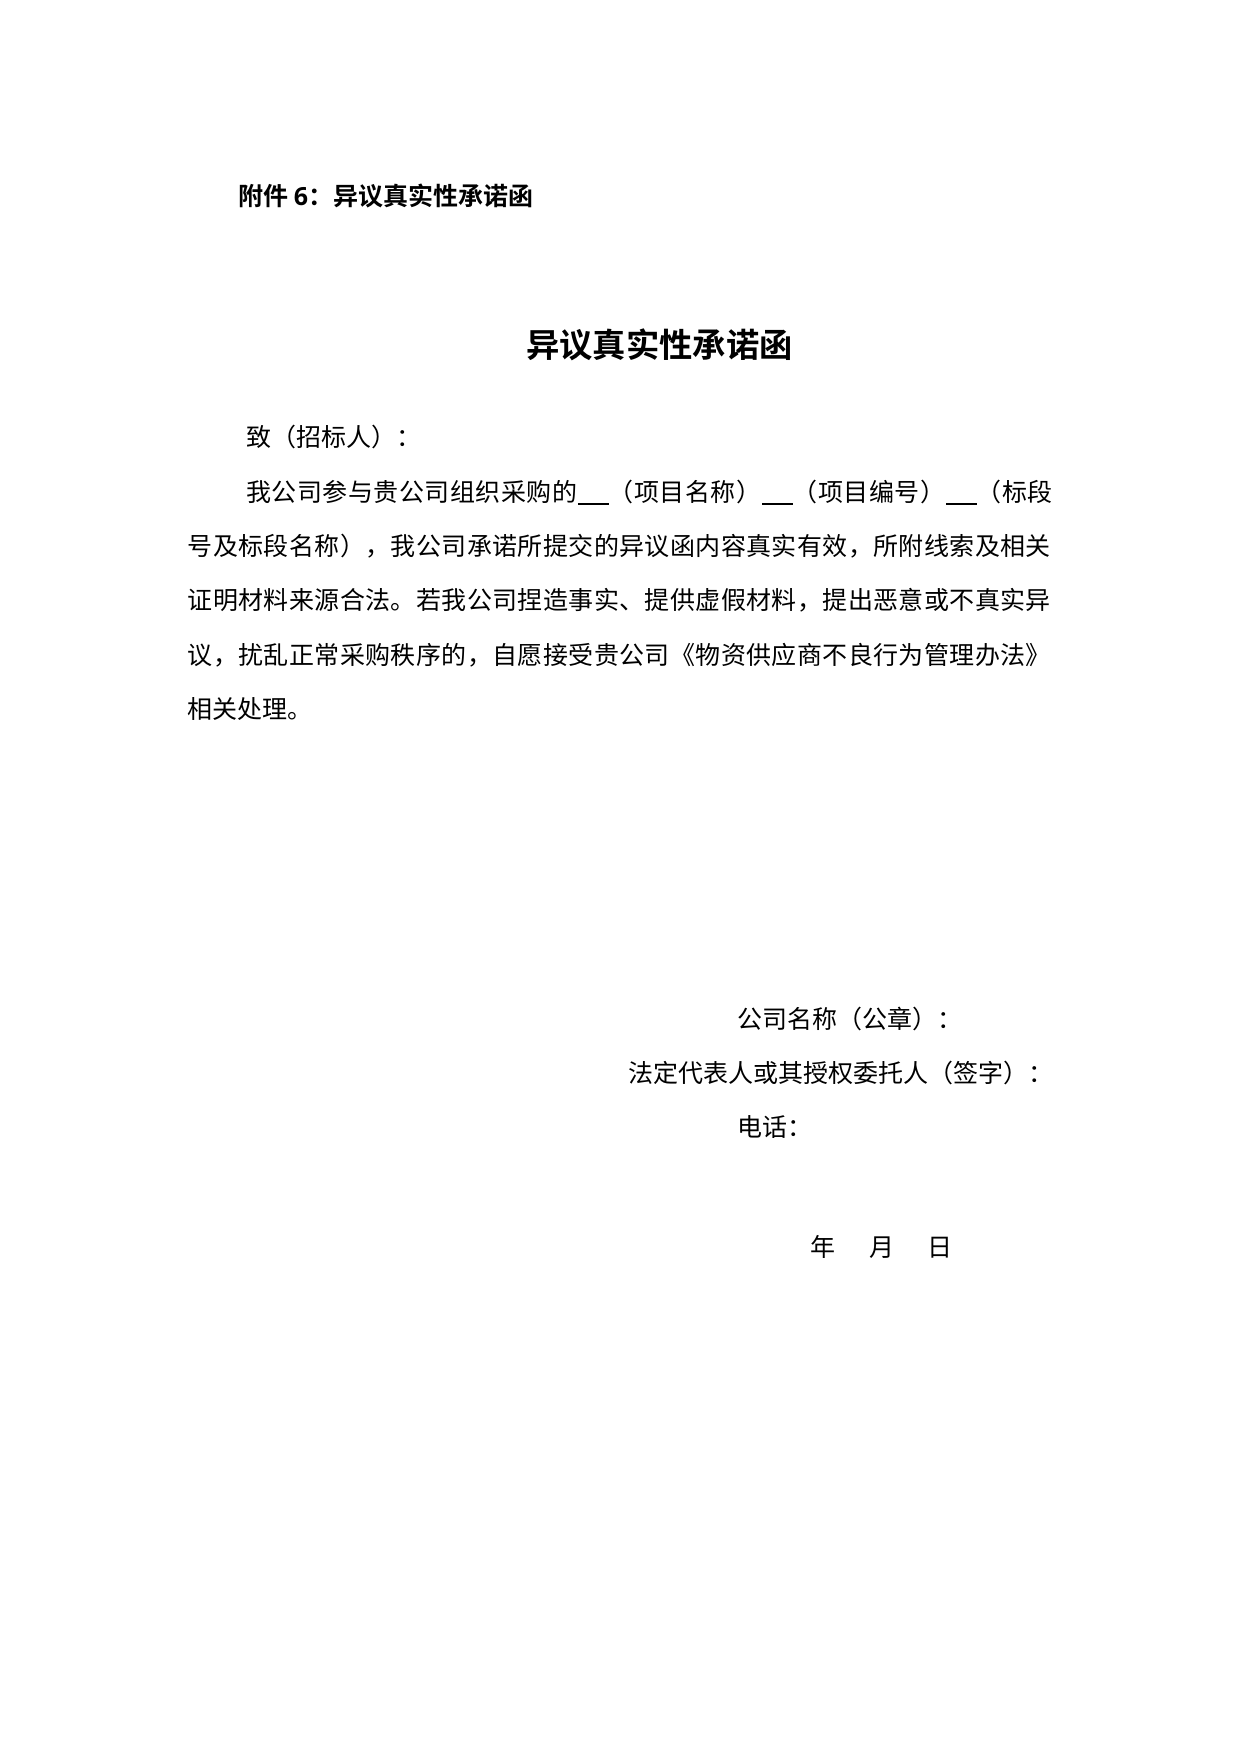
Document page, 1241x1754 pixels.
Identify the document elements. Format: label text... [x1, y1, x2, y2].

text 公司名称（公章）： [187, 999, 1053, 1035]
text 年 月 日 [187, 1213, 953, 1278]
text 电话： [187, 1108, 1053, 1144]
text 异议真实性承诺函 [187, 310, 1053, 375]
text 致（招标人）： [187, 418, 1053, 454]
text 法定代表人或其授权委托人（签字）： [187, 1053, 1053, 1090]
text 附件6：异议真实性承诺函 [187, 162, 1053, 227]
text 我公司参与贵公司组织采购的 （项目名称） （项目编号） （标段号及标段名称），我公司承诺所提交的异议函内容真实有效，所附线索及相关证明材料来源合法。若我公司捏造事实、提供虚假材料，提出恶意或不真实异议，扰乱正常采购秩序的，自愿接受贵公司《物资供应商不良行为管理办法》相关处理。 [187, 472, 1053, 726]
